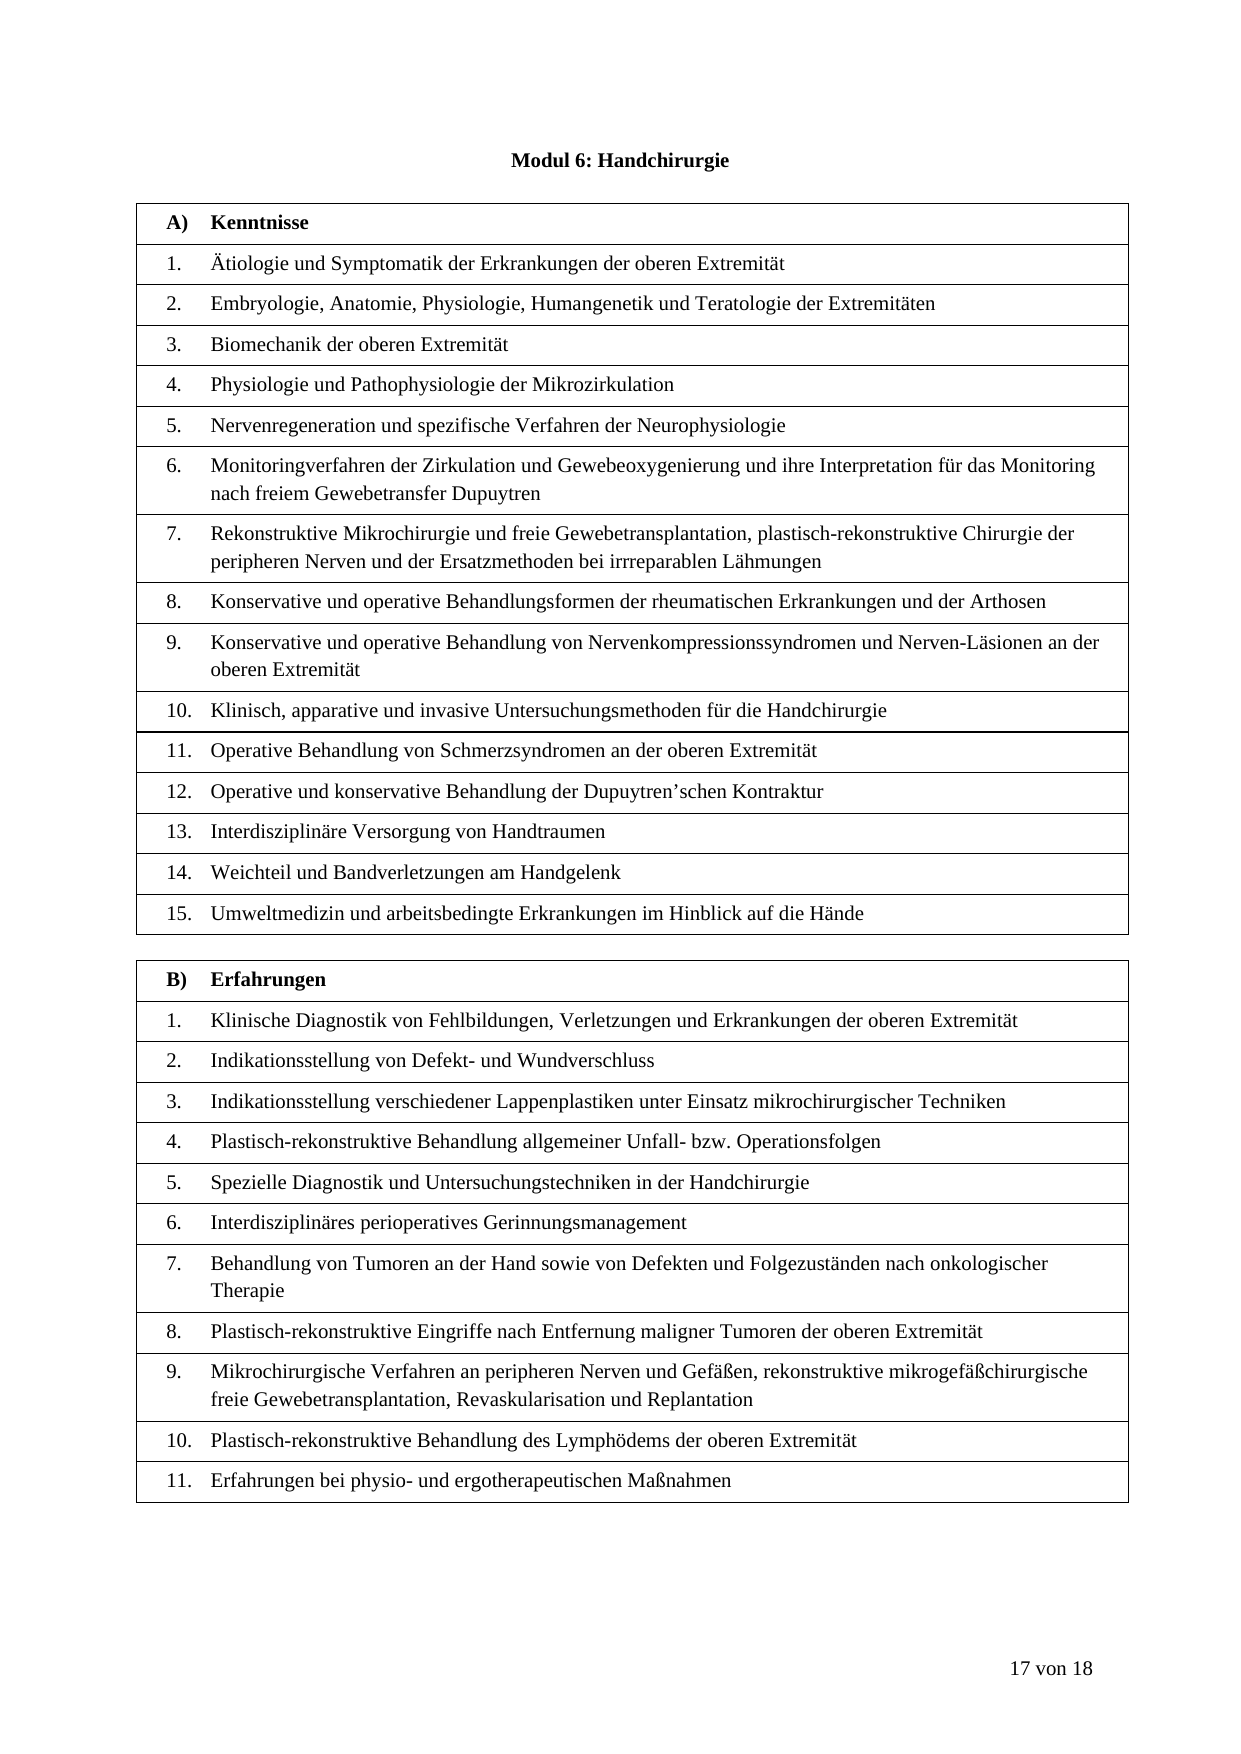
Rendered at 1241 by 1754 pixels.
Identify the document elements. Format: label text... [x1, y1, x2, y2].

table_cell Biomechanik der oberen Extremität [137, 326, 1128, 365]
table_cell Erfahrungen bei physio- und ergotherapeutischen Maßnahmen [137, 1462, 1128, 1502]
table_cell Weichteil und Bandverletzungen am Handgelenk [137, 854, 1128, 893]
table_cell Physiologie und Pathophysiologie der Mikrozirkulation [137, 366, 1128, 406]
table_cell Spezielle Diagnostik und Untersuchungstechniken in der Handchirurgie [137, 1164, 1128, 1203]
table_cell Nervenregeneration und spezifische Verfahren der Neurophysiologie [137, 407, 1128, 446]
table_cell Plastisch-rekonstruktive Behandlung allgemeiner Unfall- bzw. Operationsfolgen [137, 1123, 1128, 1163]
table_cell Embryologie, Anatomie, Physiologie, Humangenetik und Teratologie der Extremitäten [137, 285, 1128, 324]
table_cell Interdisziplinäres perioperatives Gerinnungsmanagement [137, 1204, 1128, 1244]
table_cell Plastisch-rekonstruktive Eingriffe nach Entfernung maligner Tumoren der oberen Extremität [137, 1313, 1128, 1352]
table_cell Rekonstruktive Mikrochirurgie und freie Gewebetransplantation, plastisch-rekonstruktive Chirurgie der peripheren Nerven und der Ersatzmethoden bei irrreparablen Lähmungen [137, 515, 1128, 582]
table_cell Konservative und operative Behandlung von Nervenkompressionssyndromen und Nerven-Läsionen an der oberen Extremität [137, 624, 1128, 691]
table_cell Mikrochirurgische Verfahren an peripheren Nerven und Gefäßen, rekonstruktive mikrogefäßchirurgische freie Gewebetransplantation, Revaskularisation und Replantation [137, 1354, 1128, 1421]
table_cell Monitoringverfahren der Zirkulation und Gewebeoxygenierung und ihre Interpretation für das Monitoring nach freiem Gewebetransfer Dupuytren [137, 447, 1128, 514]
table_cell Umweltmedizin und arbeitsbedingte Erkrankungen im Hinblick auf die Hände [137, 895, 1128, 934]
table_cell Indikationsstellung verschiedener Lappenplastiken unter Einsatz mikrochirurgischer Techniken [137, 1083, 1128, 1122]
table_header B) Erfahrungen [137, 961, 1128, 1001]
table_cell Plastisch-rekonstruktive Behandlung des Lymphödems der oberen Extremität [137, 1422, 1128, 1461]
table_cell Interdisziplinäre Versorgung von Handtraumen [137, 814, 1128, 853]
text Modul 6: Handchirurgie [148, 148, 1092, 172]
table_header A) Kenntnisse [137, 204, 1128, 243]
table_cell Indikationsstellung von Defekt- und Wundverschluss [137, 1042, 1128, 1082]
table_cell Operative Behandlung von Schmerzsyndromen an der oberen Extremität [137, 733, 1128, 772]
table_cell Konservative und operative Behandlungsformen der rheumatischen Erkrankungen und der Arthosen [137, 583, 1128, 623]
table_cell Operative und konservative Behandlung der Dupuytren’schen Kontraktur [137, 773, 1128, 812]
table_cell Klinische Diagnostik von Fehlbildungen, Verletzungen und Erkrankungen der oberen Extremität [137, 1002, 1128, 1041]
table_cell Ätiologie und Symptomatik der Erkrankungen der oberen Extremität [137, 245, 1128, 284]
table_cell Behandlung von Tumoren an der Hand sowie von Defekten und Folgezuständen nach onkologischer Therapie [137, 1245, 1128, 1312]
table_cell Klinisch, apparative und invasive Untersuchungsmethoden für die Handchirurgie [137, 692, 1128, 731]
